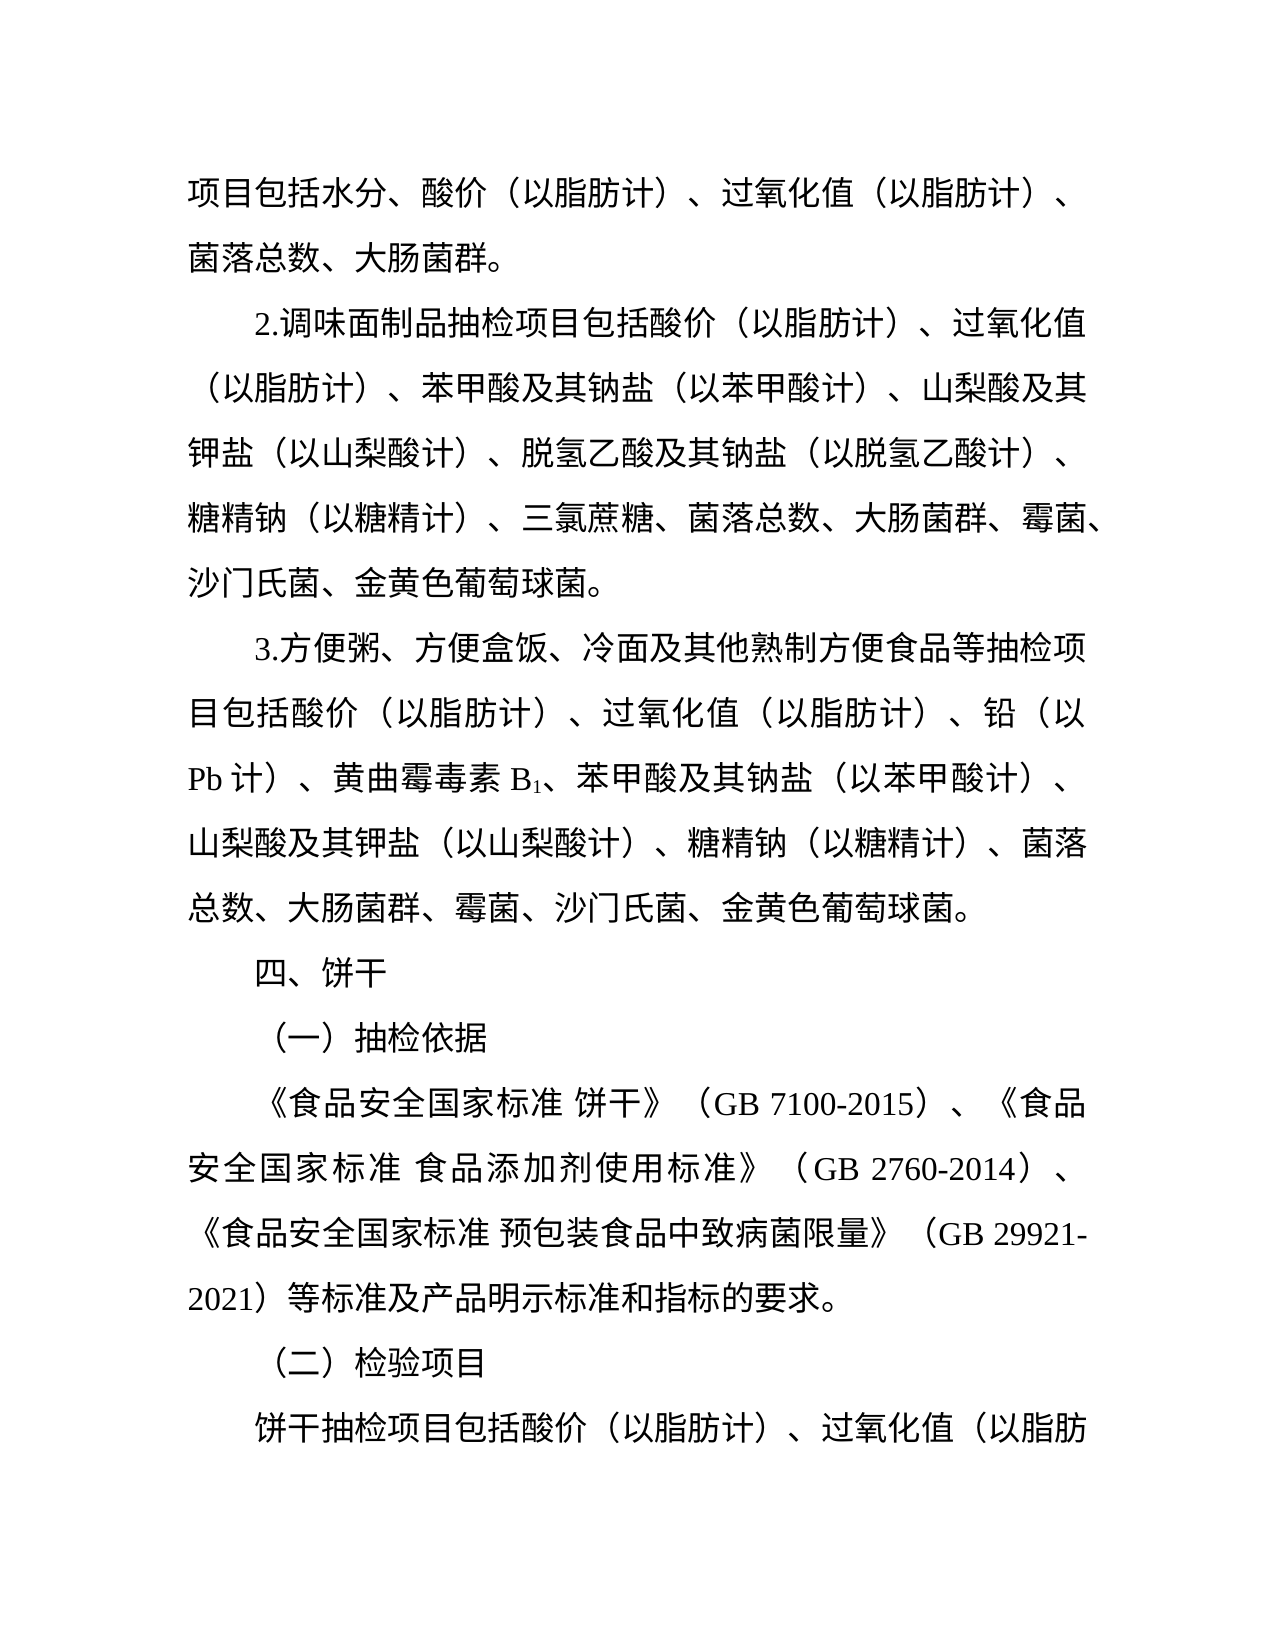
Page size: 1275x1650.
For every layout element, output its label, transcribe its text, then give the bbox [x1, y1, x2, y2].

text 3.方便粥、方便盒饭、冷面及其他熟制方便食品等抽检项目包括酸价（以脂肪计）、过氧化值（以脂肪计）、铅（以Pb计）、黄曲霉毒素B1、苯甲酸及其钠盐（以苯甲酸计）、山梨酸及其钾盐（以山梨酸计）、糖精钠（以糖精计）、菌落总数、大肠菌群、霉菌、沙门氏菌、金黄色葡萄球菌。 [187, 614, 1087, 939]
text （一）抽检依据 [187, 1004, 1087, 1069]
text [187, 1394, 1087, 1459]
text 2.调味面制品抽检项目包括酸价（以脂肪计）、过氧化值（以脂肪计）、苯甲酸及其钠盐（以苯甲酸计）、山梨酸及其钾盐（以山梨酸计）、脱氢乙酸及其钠盐（以脱氢乙酸计）、糖精钠（以糖精计）、三氯蔗糖、菌落总数、大肠菌群、霉菌、沙门氏菌、金黄色葡萄球菌。 [187, 289, 1087, 614]
text （二）检验项目 [187, 1329, 1087, 1394]
list 四、饼干 [187, 939, 1087, 1004]
text 《食品安全国家标准 饼干》（GB 7100-2015）、《食品安全国家标准 食品添加剂使用标准》（GB 2760-2014）、《食品安全国家标准 预包装食品中致病菌限量》（GB 29921-2021）等标准及产品明示标准和指标的要求。 [187, 1069, 1087, 1329]
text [187, 159, 1087, 289]
